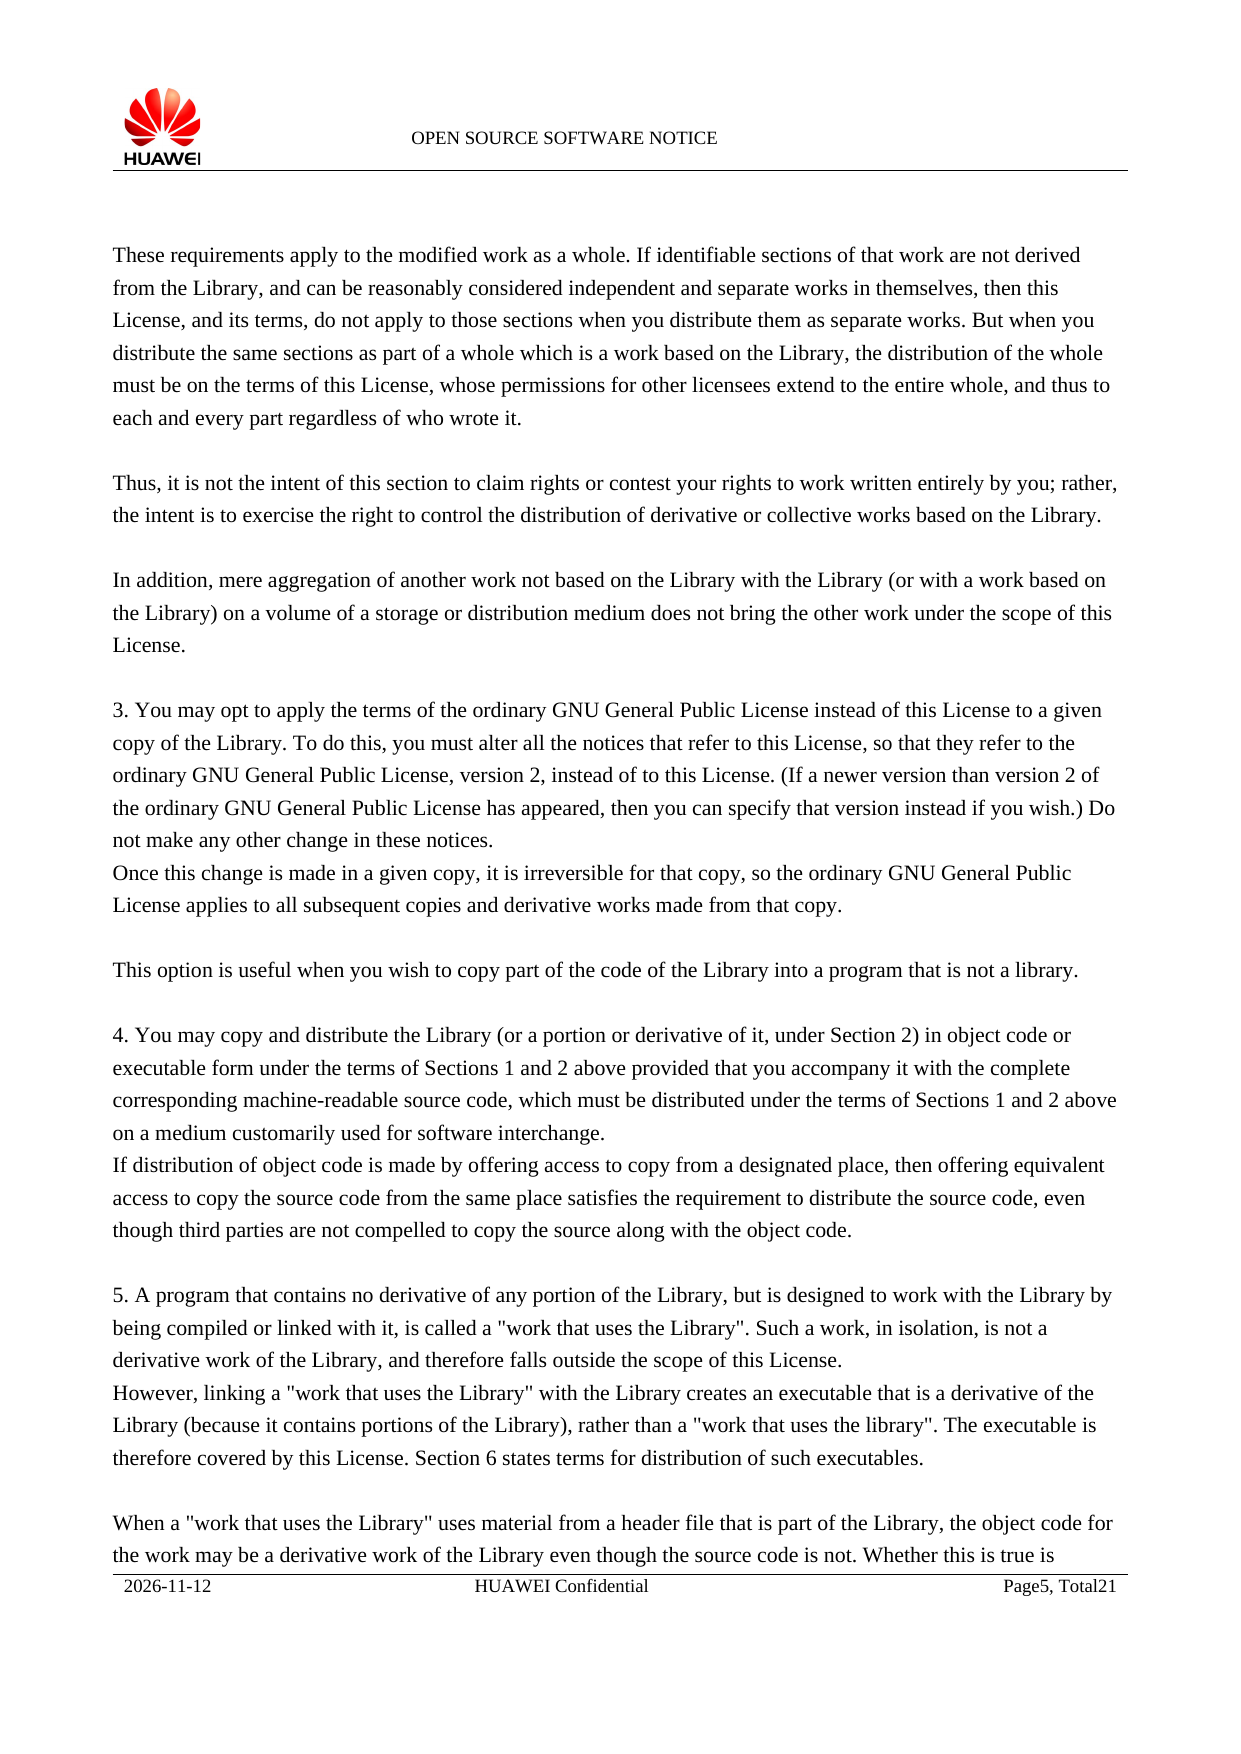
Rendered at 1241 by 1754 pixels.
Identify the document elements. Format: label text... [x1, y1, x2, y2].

text If distribution of object code is made by offering access to copy from a designated place, then offering equivalent access to copy the source code from the same place satisfies the requirement to distribute the source code, even though third parties are not compelled to copy the source along with the object code. [112, 1149, 1128, 1246]
text 4. You may copy and distribute the Library (or a portion or derivative of it, under Section 2) in object code or executable form under the terms of Sections 1 and 2 above provided that you accompany it with the complete corresponding machine-readable source code, which must be distributed under the terms of Sections 1 and 2 above on a medium customarily used for software interchange. [112, 1019, 1128, 1149]
text Once this change is made in a given copy, it is irreversible for that copy, so the ordinary GNU General Public License applies to all subsequent copies and derivative works made from that copy. [112, 856, 1128, 921]
text In addition, mere aggregation of another work not based on the Library with the Library (or with a work based on the Library) on a volume of a storage or distribution medium does not bring the other work under the scope of this License. [112, 564, 1128, 661]
text These requirements apply to the modified work as a whole. If identifiable sections of that work are not derived from the Library, and can be reasonably considered independent and separate works in themselves, then this License, and its terms, do not apply to those sections when you distribute them as separate works. But when you distribute the same sections as part of a whole which is a work based on the Library, the distribution of the whole must be on the terms of this License, whose permissions for other licensees extend to the entire whole, and thus to each and every part regardless of who wrote it. [112, 239, 1128, 434]
text However, linking a "work that uses the Library" with the Library creates an executable that is a derivative of the Library (because it contains portions of the Library), rather than a "work that uses the library". The executable is therefore covered by this License. Section 6 states terms for distribution of such executables. [112, 1376, 1128, 1474]
text Thus, it is not the intent of this section to claim rights or contest your rights to work written entirely by you; rather, the intent is to exercise the right to control the distribution of derivative or collective works based on the Library. [112, 466, 1128, 531]
text 5. A program that contains no derivative of any portion of the Library, but is designed to work with the Library by being compiled or linked with it, is called a "work that uses the Library". Such a work, in isolation, is not a derivative work of the Library, and therefore falls outside the scope of this License. [112, 1279, 1128, 1376]
text 3. You may opt to apply the terms of the ordinary GNU General Public License instead of this License to a given copy of the Library. To do this, you must alter all the notices that refer to this License, so that they refer to the ordinary GNU General Public License, version 2, instead of to this License. (If a newer version than version 2 of the ordinary GNU General Public License has appeared, then you can specify that version instead if you wish.) Do not make any other change in these notices. [112, 694, 1128, 856]
text This option is useful when you wish to copy part of the code of the Library into a program that is not a library. [112, 954, 1128, 986]
picture [124, 88, 201, 165]
